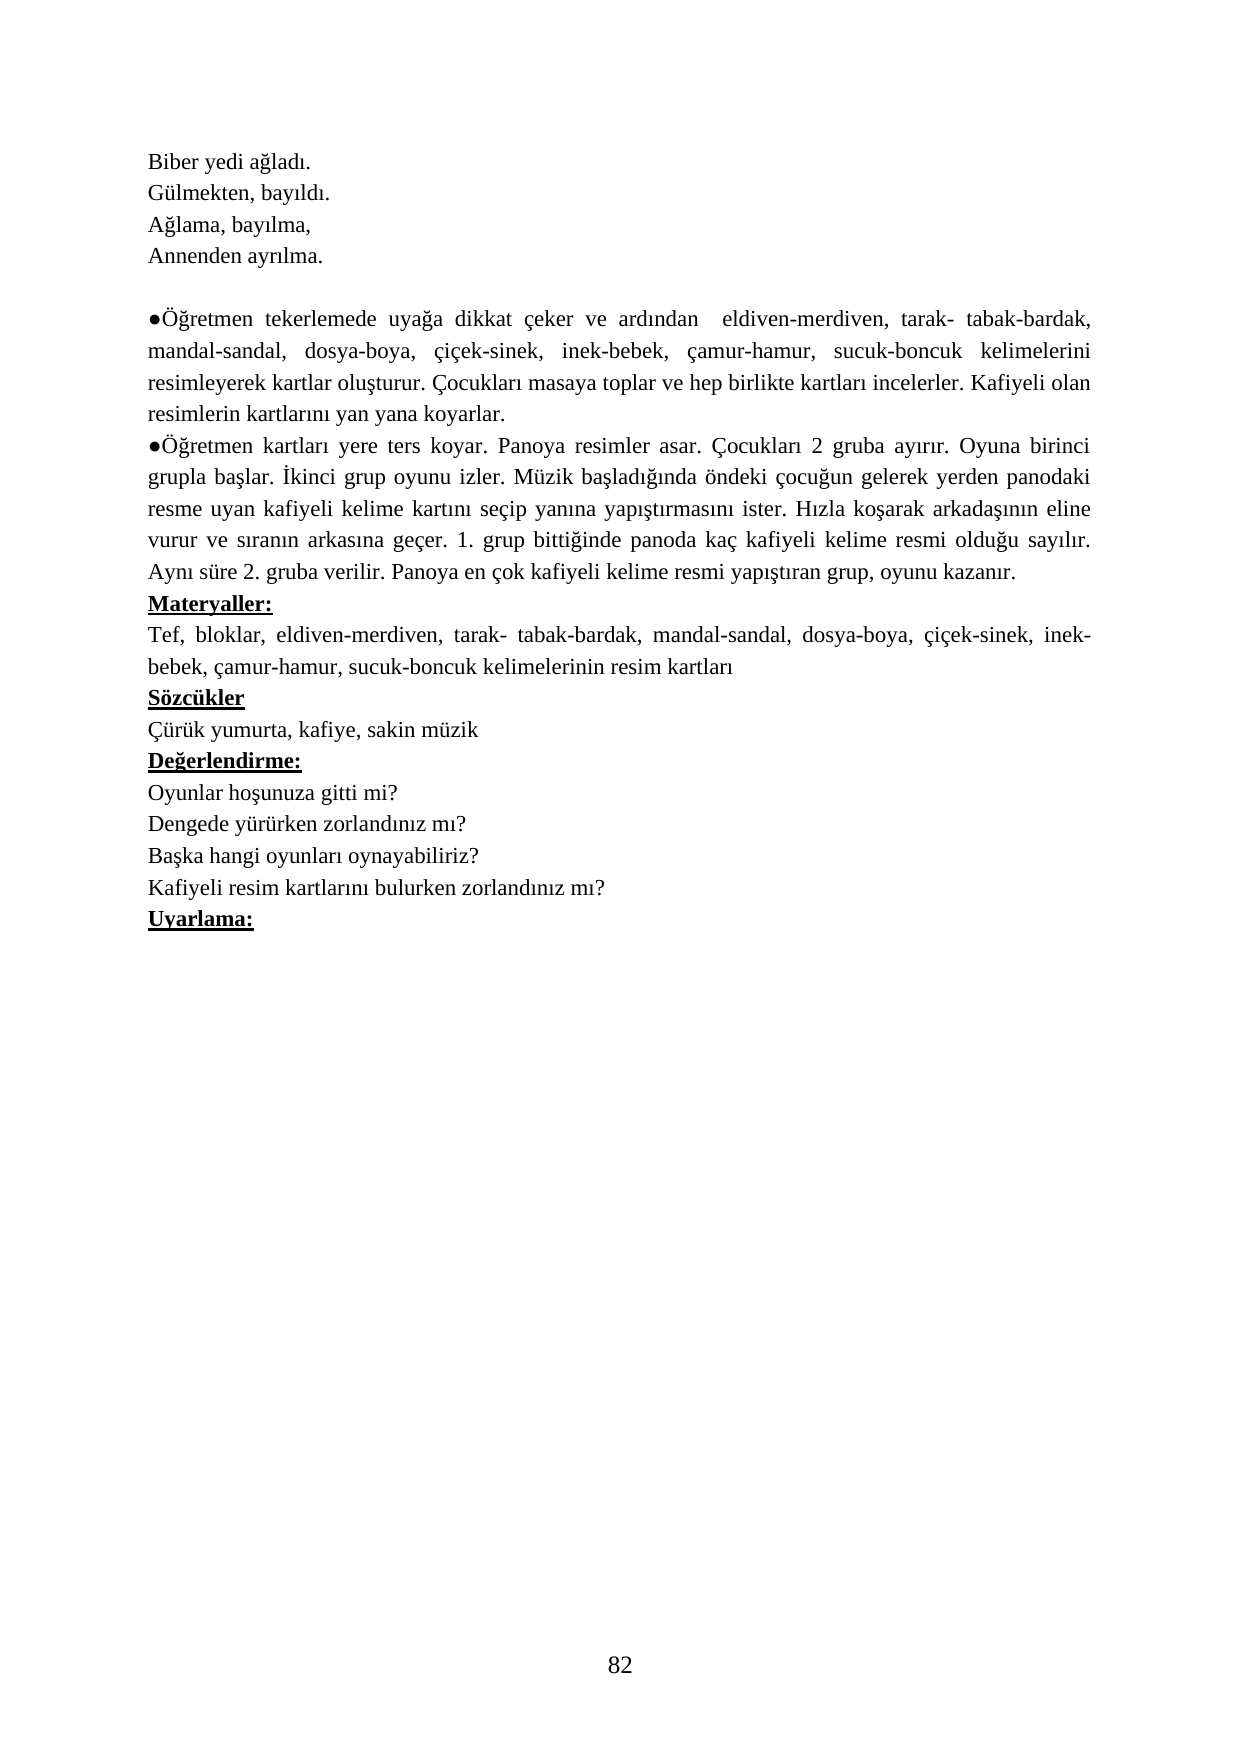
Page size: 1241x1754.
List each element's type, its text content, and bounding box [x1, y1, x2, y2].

text Gülmekten, bayıldı. [148, 179, 1092, 206]
text Uyarlama: [148, 905, 1092, 932]
text Ağlama, bayılma, [148, 211, 1092, 237]
text Tef, bloklar, eldiven-merdiven, tarak- tabak-bardak, mandal-sandal, dosya-boya, çiçek-sinek, inek- bebek, çamur-hamur, sucuk-boncuk kelimelerinin resim kartları [148, 621, 1092, 679]
text Annenden ayrılma. [148, 242, 1092, 269]
text Değerlendirme: [148, 747, 1092, 774]
text Biber yedi ağladı. [148, 148, 1092, 174]
text Materyaller: [148, 589, 1092, 616]
text Başka hangi oyunları oynayabiliriz? [148, 842, 1092, 868]
text Sözcükler [148, 684, 1092, 711]
text Dengede yürürken zorlandınız mı? [148, 811, 1092, 837]
text Kafiyeli resim kartlarını bulurken zorlandınız mı? [148, 874, 1092, 900]
text ●Öğretmen kartları yere ters koyar. Panoya resimler asar. Çocukları 2 gruba ayırır. Oyuna birinci grupla başlar. İkinci grup oyunu izler. Müzik başladığında öndeki çocuğun gelerek yerden panodaki resme uyan kafiyeli kelime kartını seçip yanına yapıştırmasını ister. Hızla koşarak arkadaşının eline vurur ve sıranın arkasına geçer. 1. grup bittiğinde panoda kaç kafiyeli kelime resmi olduğu sayılır. Aynı süre 2. gruba verilir. Panoya en çok kafiyeli kelime resmi yapıştıran grup, oyunu kazanır. [148, 432, 1092, 584]
text Çürük yumurta, kafiye, sakin müzik [148, 716, 1092, 742]
text ●Öğretmen tekerlemede uyağa dikkat çeker ve ardından eldiven-merdiven, tarak- tabak-bardak, mandal-sandal, dosya-boya, çiçek-sinek, inek-bebek, çamur-hamur, sucuk-boncuk kelimelerini resimleyerek kartlar oluşturur. Çocukları masaya toplar ve hep birlikte kartları incelerler. Kafiyeli olan resimlerin kartlarını yan yana koyarlar. [148, 306, 1092, 427]
text Oyunlar hoşunuza gitti mi? [148, 779, 1092, 805]
